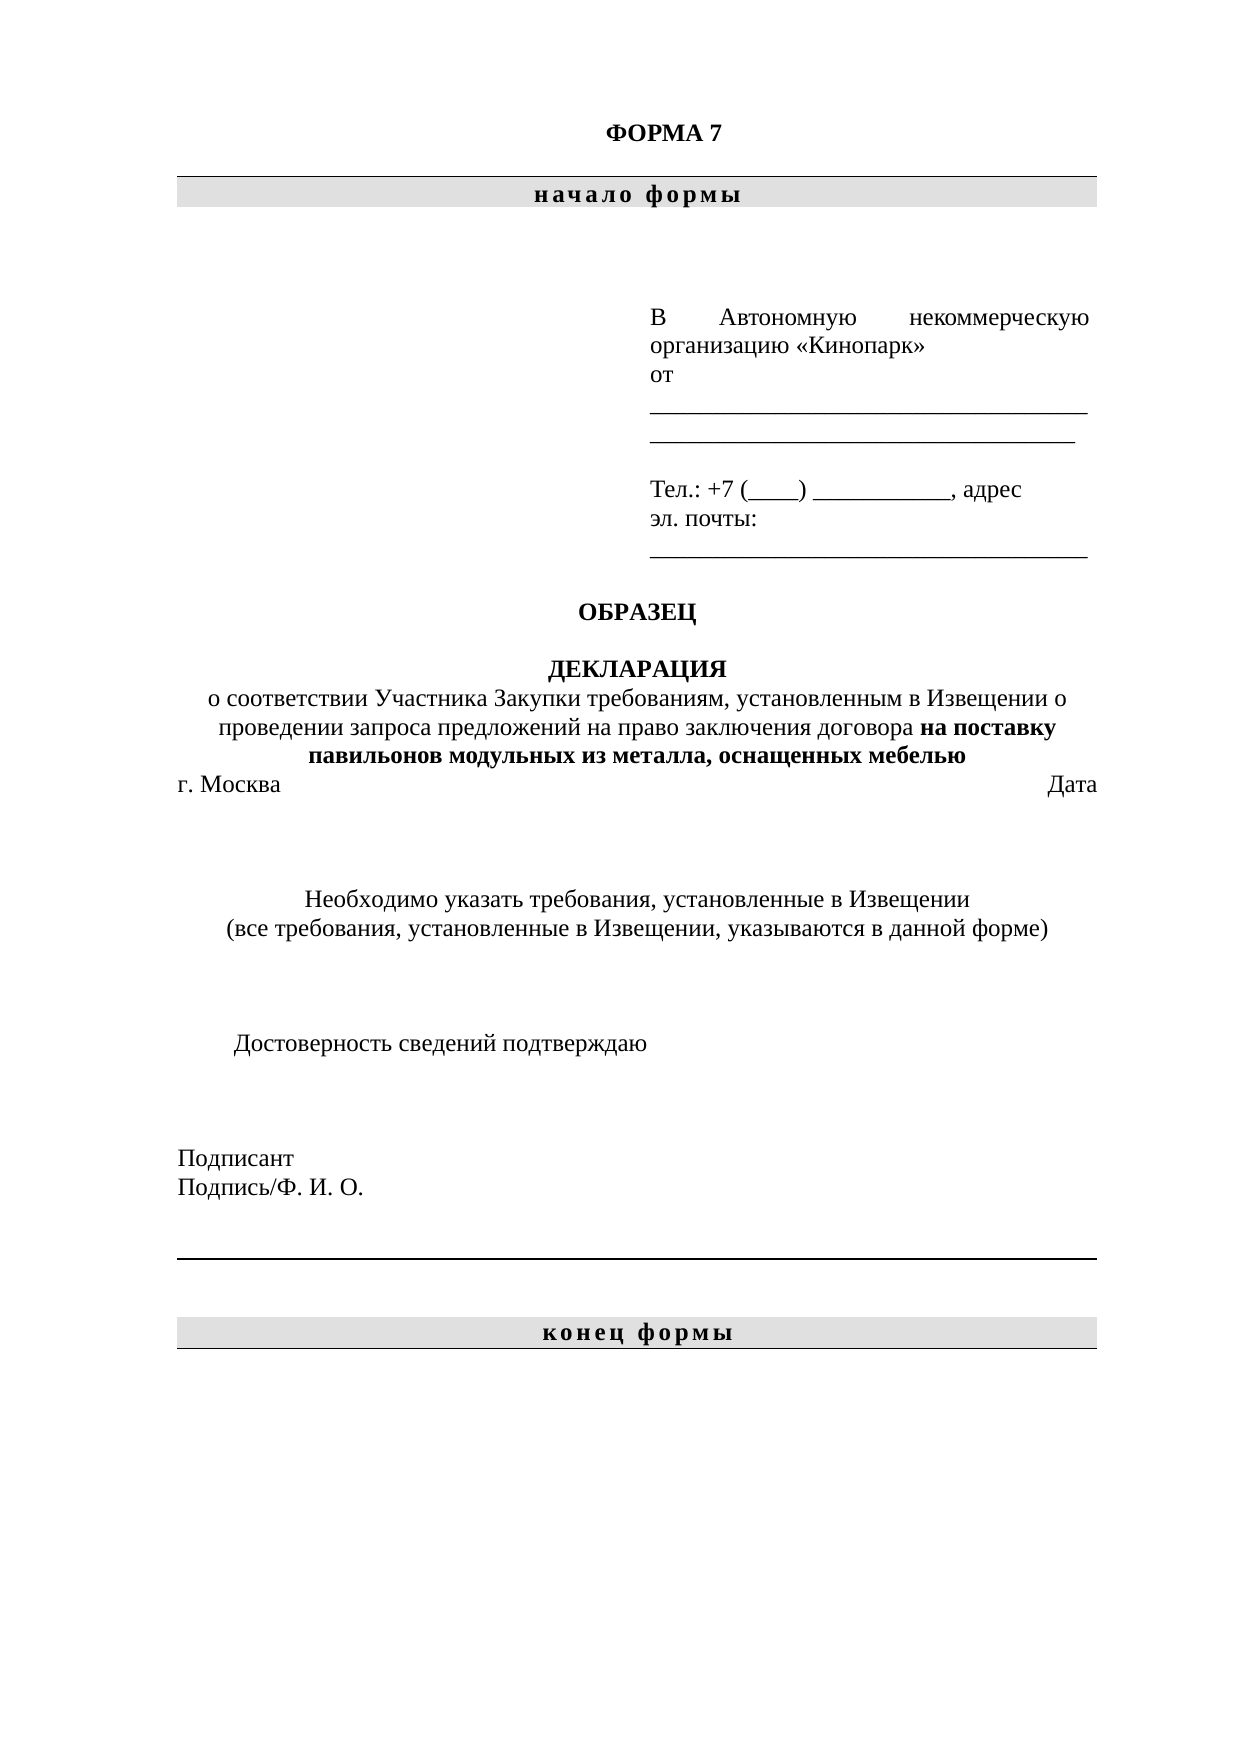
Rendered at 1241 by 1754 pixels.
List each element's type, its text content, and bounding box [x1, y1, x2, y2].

table_header Дата [667, 769, 1152, 798]
text Необходимо указать требования, установленные в Извещении [177, 884, 1097, 913]
text Достоверность сведений подтверждаю [177, 1028, 1097, 1057]
table_header г. Москва [177, 769, 667, 798]
text о соответствии Участника Закупки требованиям, установленным в Извещении о проведении запроса предложений на право заключения договора на поставку павильонов модульных из металла, оснащенных мебелью [177, 683, 1097, 769]
text (все требования, установленные в Извещении, указываются в данной форме) [177, 913, 1097, 942]
text ОБРАЗЕЦ [177, 597, 1097, 626]
table_header В Автономную некоммерческую организацию «Кинопарк» от _____________________________________________________________________ Тел.: +7 (____) ___________, адрес эл. почты: ___________________________________ [177, 294, 1152, 597]
text ДЕКЛАРАЦИЯ [177, 654, 1097, 683]
text начало формы [177, 177, 1097, 207]
text конец формы [177, 1317, 1097, 1348]
text ФОРМА 7 [177, 118, 1150, 147]
text Подписант Подпись/Ф. И. О. [177, 1143, 1097, 1201]
